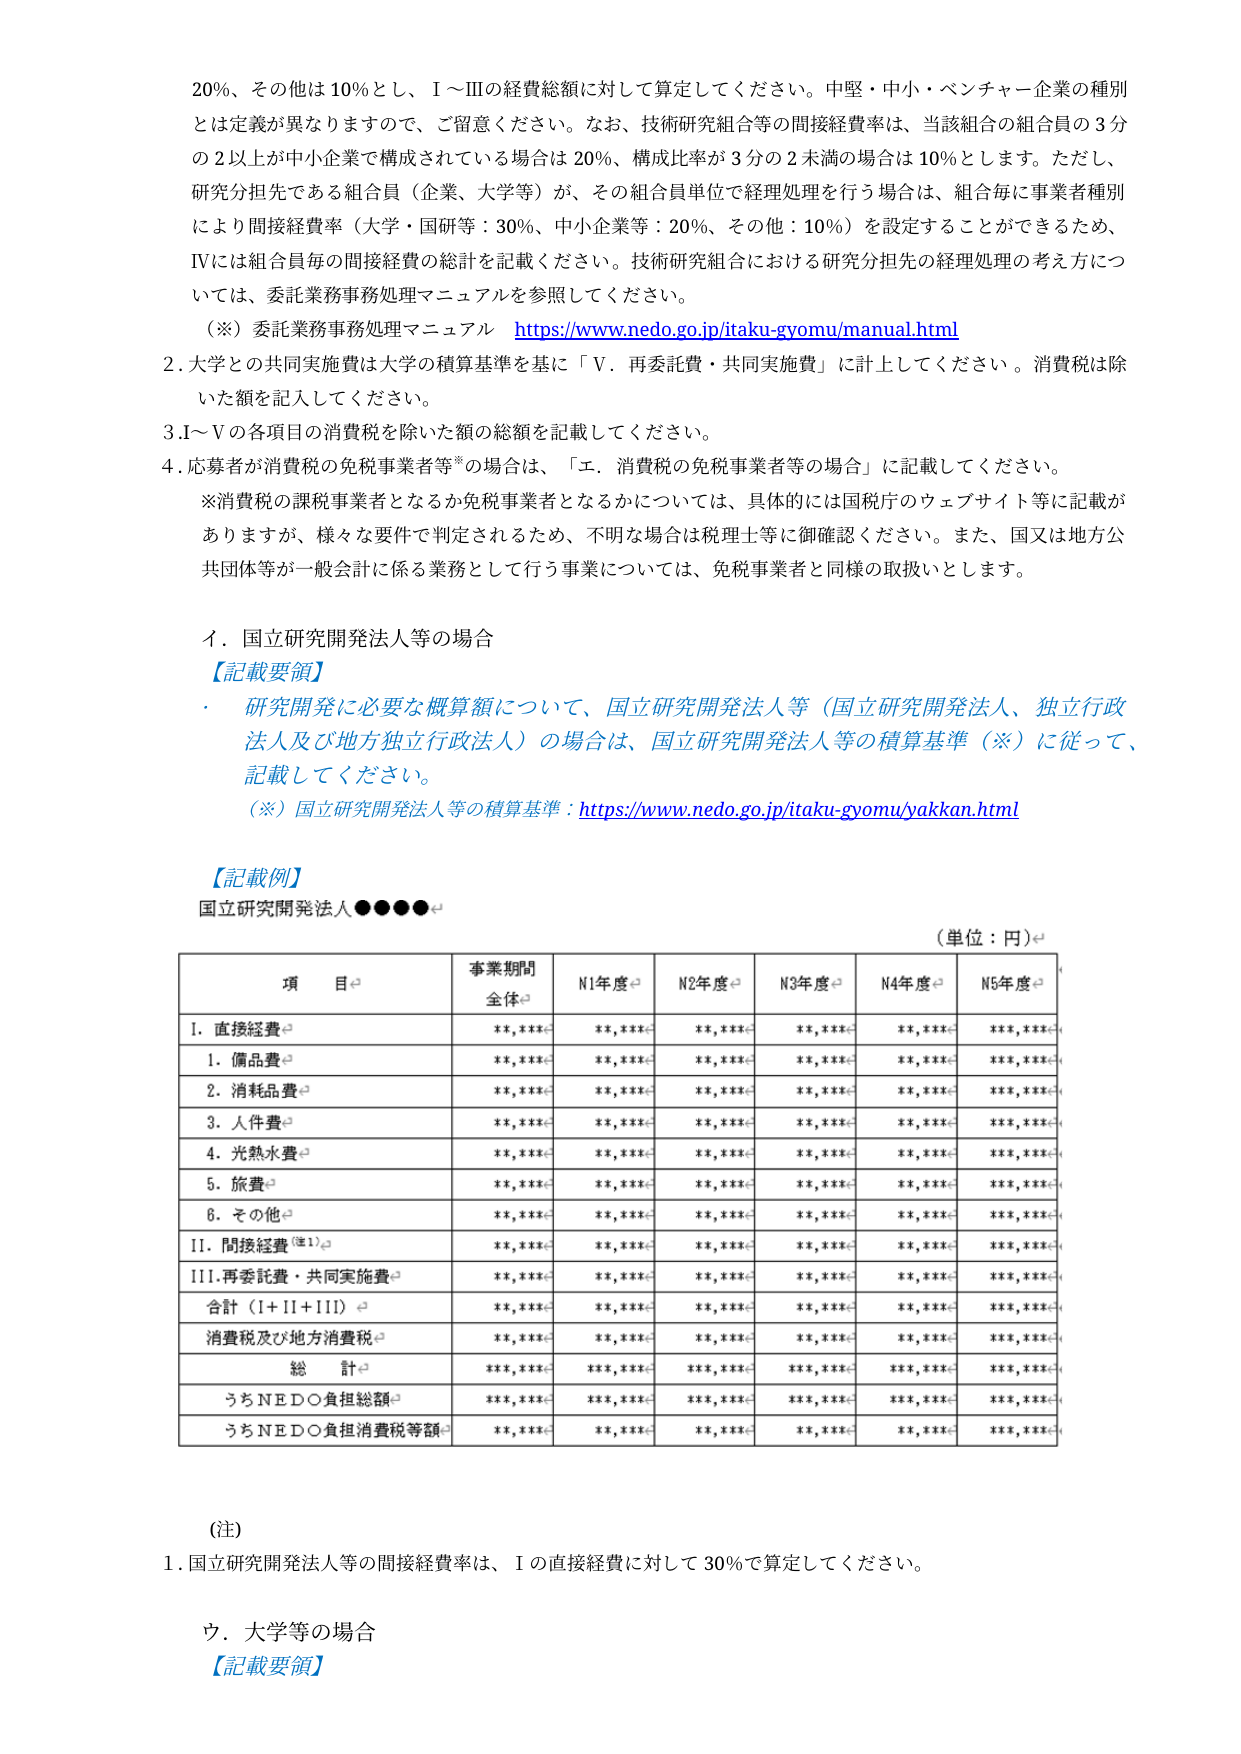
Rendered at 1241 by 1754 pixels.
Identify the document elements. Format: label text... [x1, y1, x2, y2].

text （※）委託業務事務処理マニュアル https://www.nedo.go.jp/itaku-gyomu/manual.html [159, 311, 1128, 346]
text ウ．大学等の場合 [200, 1614, 1128, 1648]
picture [176, 900, 1063, 1448]
text ２. 大学との共同実施費は大学の積算基準を基に「Ⅴ．再委託費・共同実施費」に計上してください 。消費税は除いた額を記入してください。 [159, 346, 1128, 414]
text （※）国立研究開発法人等の積算基準：https://www.nedo.go.jp/itaku-gyomu/yakkan.html [237, 791, 1128, 826]
text １. 国立研究開発法人等の間接経費率は、Ⅰの直接経費に対して30％で算定してください。 [159, 1545, 1128, 1579]
text 【記載例】 [200, 860, 1128, 894]
text ４. 応募者が消費税の免税事業者等※の場合は、「エ．消費税の免税事業者等の場合」に記載してください。 [159, 448, 1128, 483]
text 【記載要領】 [200, 654, 1128, 688]
text 【記載要領】 [200, 1648, 1128, 1682]
list 研究開発に必要な概算額について、国立研究開発法人等（国立研究開発法人、独立行政法人及び地方独立行政法人）の場合は、国立研究開発法人等の積算基準（※）に従って、記載してください。 [200, 688, 1128, 791]
text ３.Ⅰ～Ⅴの各項目の消費税を除いた額の総額を記載してください。 [159, 414, 1128, 448]
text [159, 72, 1128, 311]
text イ．国立研究開発法人等の場合 [200, 620, 1128, 654]
text (注) [200, 1511, 1128, 1545]
text ※消費税の課税事業者となるか免税事業者となるかについては、具体的には国税庁のウェブサイト等に記載がありますが、様々な要件で判定されるため、不明な場合は税理士等に御確認ください。また、国又は地方公共団体等が一般会計に係る業務として行う事業については、免税事業者と同様の取扱いとします。 [201, 483, 1128, 586]
